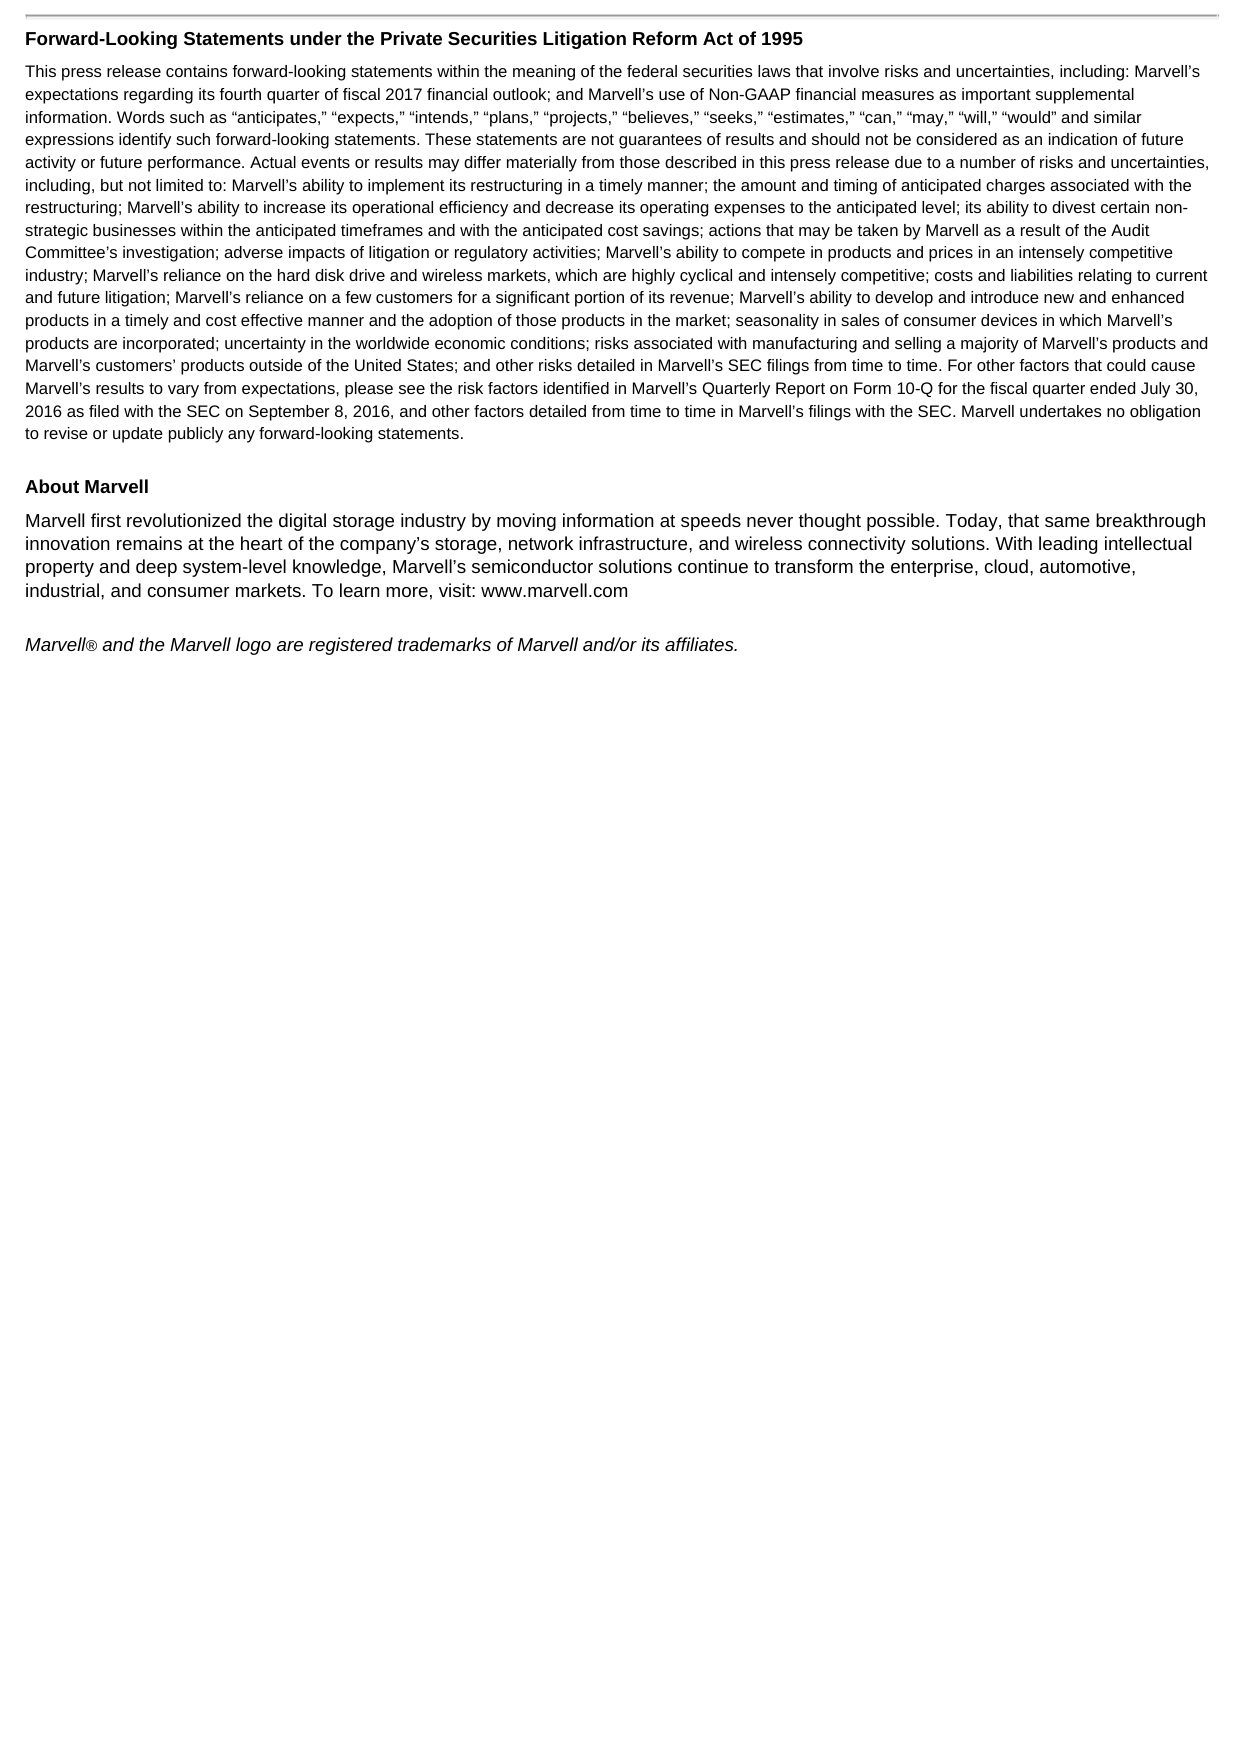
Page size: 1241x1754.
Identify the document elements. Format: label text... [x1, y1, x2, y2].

picture [23, 14, 1220, 21]
text Marvell® and the Marvell logo are registered trademarks of Marvell and/or its affiliates. [25, 633, 1213, 655]
text About Marvell [25, 476, 1213, 497]
text This press release contains forward-looking statements within the meaning of the federal securities laws that involve risks and uncertainties, including: Marvell’s expectations regarding its fourth quarter of fiscal 2017 financial outlook; and Marvell’s use of Non-GAAP financial measures as important supplemental information. Words such as “anticipates,” “expects,” “intends,” “plans,” “projects,” “believes,” “seeks,” “estimates,” “can,” “may,” “will,” “would” and similar expressions identify such forward-looking statements. These statements are not guarantees of results and should not be considered as an indication of future activity or future performance. Actual events or results may differ materially from those described in this press release due to a number of risks and uncertainties, including, but not limited to: Marvell’s ability to implement its restructuring in a timely manner; the amount and timing of anticipated charges associated with the restructuring; Marvell’s ability to increase its operational efficiency and decrease its operating expenses to the anticipated level; its ability to divest certain non-strategic businesses within the anticipated timeframes and with the anticipated cost savings; actions that may be taken by Marvell as a result of the Audit Committee’s investigation; adverse impacts of litigation or regulatory activities; Marvell’s ability to compete in products and prices in an intensely competitive industry; Marvell’s reliance on the hard disk drive and wireless markets, which are highly cyclical and intensely competitive; costs and liabilities relating to current and future litigation; Marvell’s reliance on a few customers for a significant portion of its revenue; Marvell’s ability to develop and introduce new and enhanced products in a timely and cost effective manner and the adoption of those products in the market; seasonality in sales of consumer devices in which Marvell’s products are incorporated; uncertainty in the worldwide economic conditions; risks associated with manufacturing and selling a majority of Marvell’s products and Marvell’s customers’ products outside of the United States; and other risks detailed in Marvell’s SEC filings from time to time. For other factors that could cause Marvell’s results to vary from expectations, please see the risk factors identified in Marvell’s Quarterly Report on Form 10-Q for the fiscal quarter ended July 30, 2016 as filed with the SEC on September 8, 2016, and other factors detailed from time to time in Marvell’s filings with the SEC. Marvell undertakes no obligation to revise or update publicly any forward-looking statements. [25, 62, 1211, 443]
text Forward-Looking Statements under the Private Securities Litigation Reform Act of 1995 [25, 28, 1213, 50]
text Marvell first revolutionized the digital storage industry by moving information at speeds never thought possible. Today, that same breakthrough innovation remains at the heart of the company’s storage, network infrastructure, and wireless connectivity solutions. With leading intellectual property and deep system-level knowledge, Marvell’s semiconductor solutions continue to transform the enterprise, cloud, automotive, industrial, and consumer markets. To learn more, visit: www.marvell.com [25, 510, 1213, 601]
